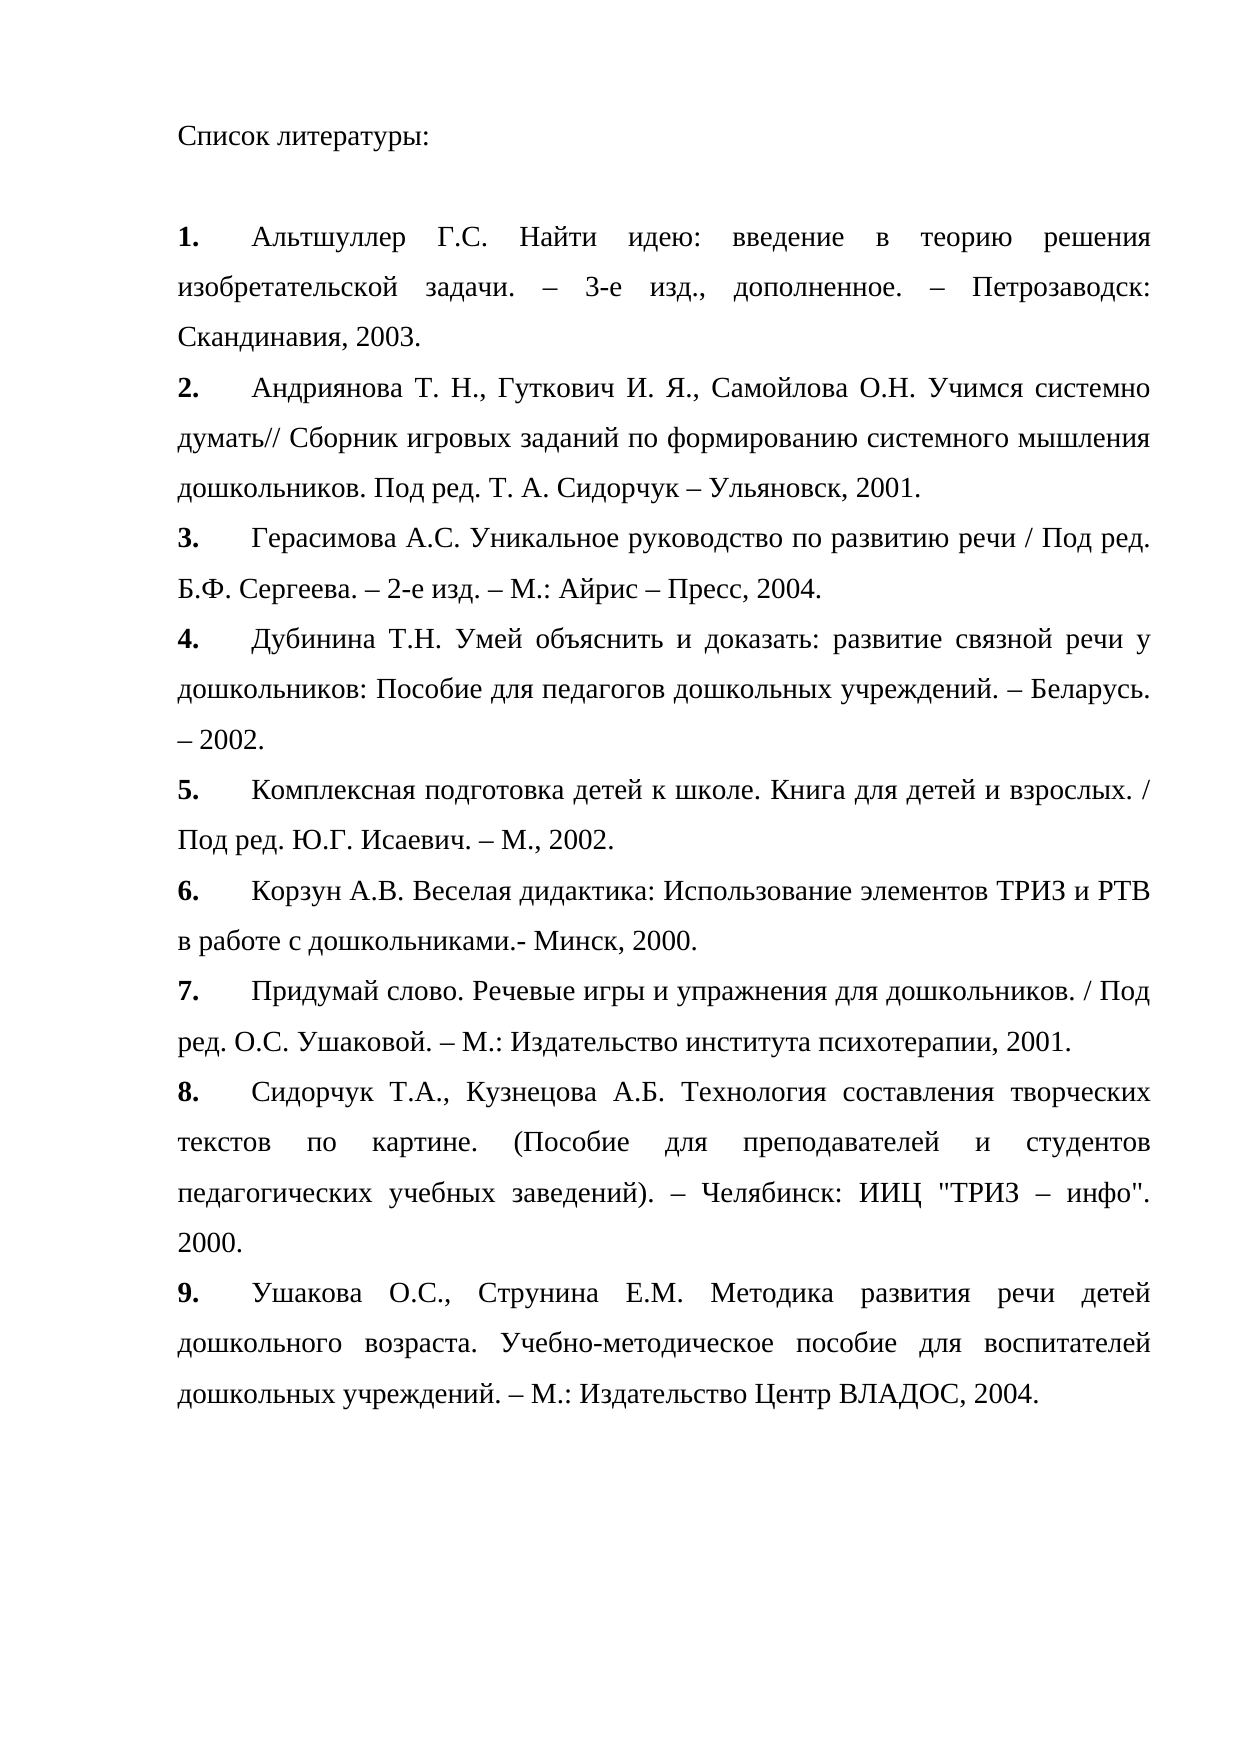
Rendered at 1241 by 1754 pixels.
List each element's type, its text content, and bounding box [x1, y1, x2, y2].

text Список литературы: [177, 118, 1152, 152]
list Комплексная подготовка детей к школе. Книга для детей и взрослых. / Под ред. Ю.Г. Исаевич. – М., 2002. [177, 772, 1152, 856]
list Альтшуллер Г.С. Найти идею: введение в теорию решения изобретательской задачи. – 3-е изд., дополненное. – Петрозаводск: Скандинавия, 2003. [177, 219, 1152, 353]
list Дубинина Т.Н. Умей объяснить и доказать: развитие связной речи у дошкольников: Пособие для педагогов дошкольных учреждений. – Беларусь. – 2002. [177, 621, 1152, 755]
list Корзун А.В. Веселая дидактика: Использование элементов ТРИЗ и РТВ в работе с дошкольниками.- Минск, 2000. [177, 873, 1152, 957]
list Придумай слово. Речевые игры и упражнения для дошкольников. / Под ред. О.С. Ушаковой. – М.: Издательство института психотерапии, 2001. [177, 973, 1152, 1057]
list Сидорчук Т.А., Кузнецова А.Б. Технология составления творческих текстов по картине. (Пособие для преподавателей и студентов педагогических учебных заведений). – Челябинск: ИИЦ "ТРИЗ – инфо". 2000. [177, 1074, 1152, 1258]
list Ушакова О.С., Струнина Е.М. Методика развития речи детей дошкольного возраста. Учебно-методическое пособие для воспитателей дошкольных учреждений. – М.: Издательство Центр ВЛАДОС, 2004. [177, 1275, 1152, 1409]
list Герасимова А.С. Уникальное руководство по развитию речи / Под ред. Б.Ф. Сергеева. – 2-е изд. – М.: Айрис – Пресс, 2004. [177, 521, 1152, 604]
list Андриянова Т. Н., Гуткович И. Я., Самойлова О.Н. Учимся системно думать// Сборник игровых заданий по формированию системного мышления дошкольников. Под ред. Т. А. Сидорчук – Ульяновск, 2001. [177, 370, 1152, 504]
